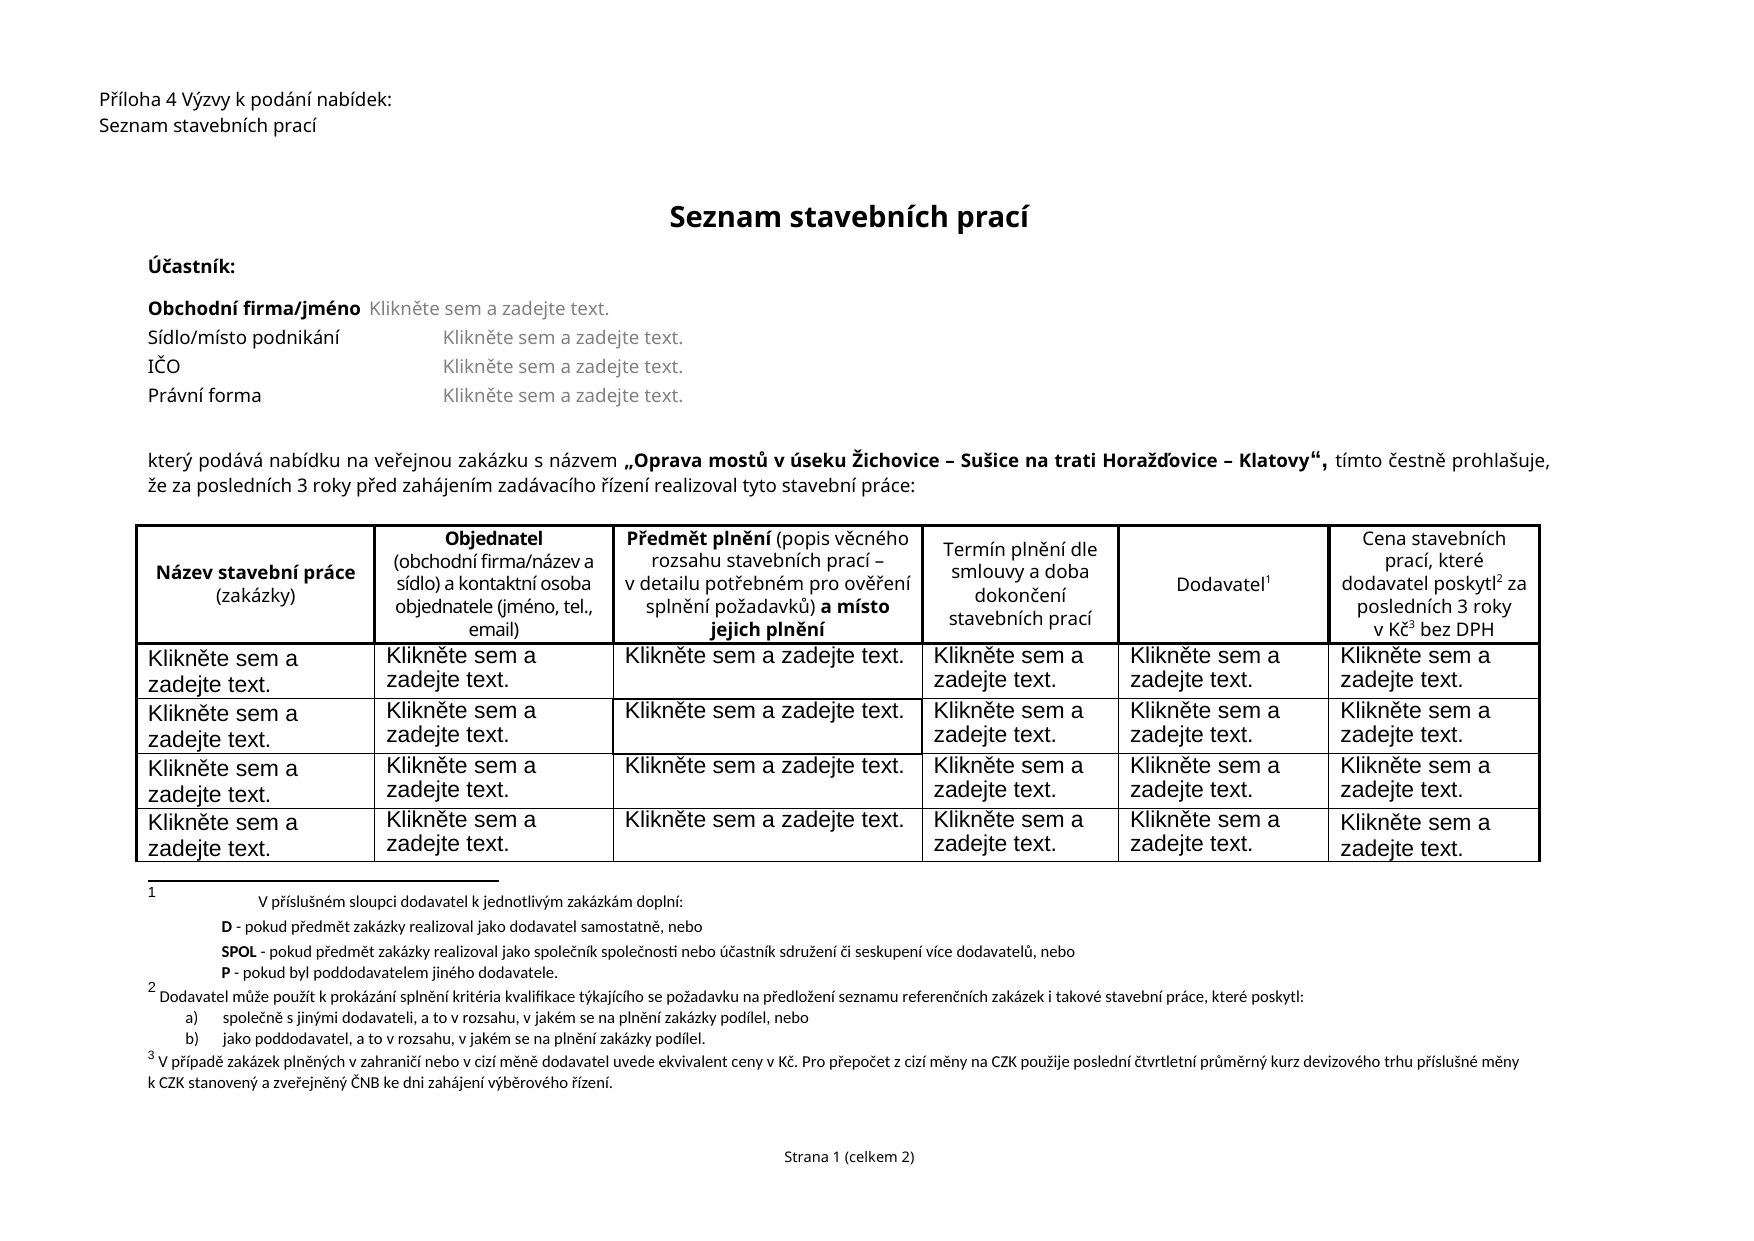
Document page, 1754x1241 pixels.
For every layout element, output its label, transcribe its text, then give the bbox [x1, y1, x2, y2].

table_header Cena stavebních prací, které dodavatel poskytl za posledních 3 roky v Kč bez DPH [1331, 527, 1538, 642]
table_header Předmět plnění (popis věcného rozsahu stavebních prací – v detailu potřebném pro ověření splnění požadavků) a místo jejich plnění [615, 527, 921, 642]
title Seznam stavebních prací [148, 196, 1551, 236]
table_header Dodavatel [1120, 527, 1327, 642]
table_header Název stavební práce (zakázky) [138, 527, 373, 642]
text který podává nabídku na veřejnou zakázku s názvem “, tímto čestně prohlašuje, že za posledních 3 roky před zahájením zadávacího řízení realizoval tyto stavební práce: [148, 446, 1551, 498]
text Účastník: [148, 249, 1551, 279]
text IČO [148, 350, 1551, 379]
text Obchodní firma/jméno [148, 292, 1551, 321]
text Sídlo/místo podnikání [148, 321, 1551, 350]
table_header Objednatel (obchodní firma/název a sídlo) a kontaktní osoba objednatele (jméno, tel., email) [376, 527, 612, 642]
text Právní forma [148, 379, 1551, 408]
table_header Termín plnění dle smlouvy a doba dokončení stavebních prací [924, 527, 1117, 642]
